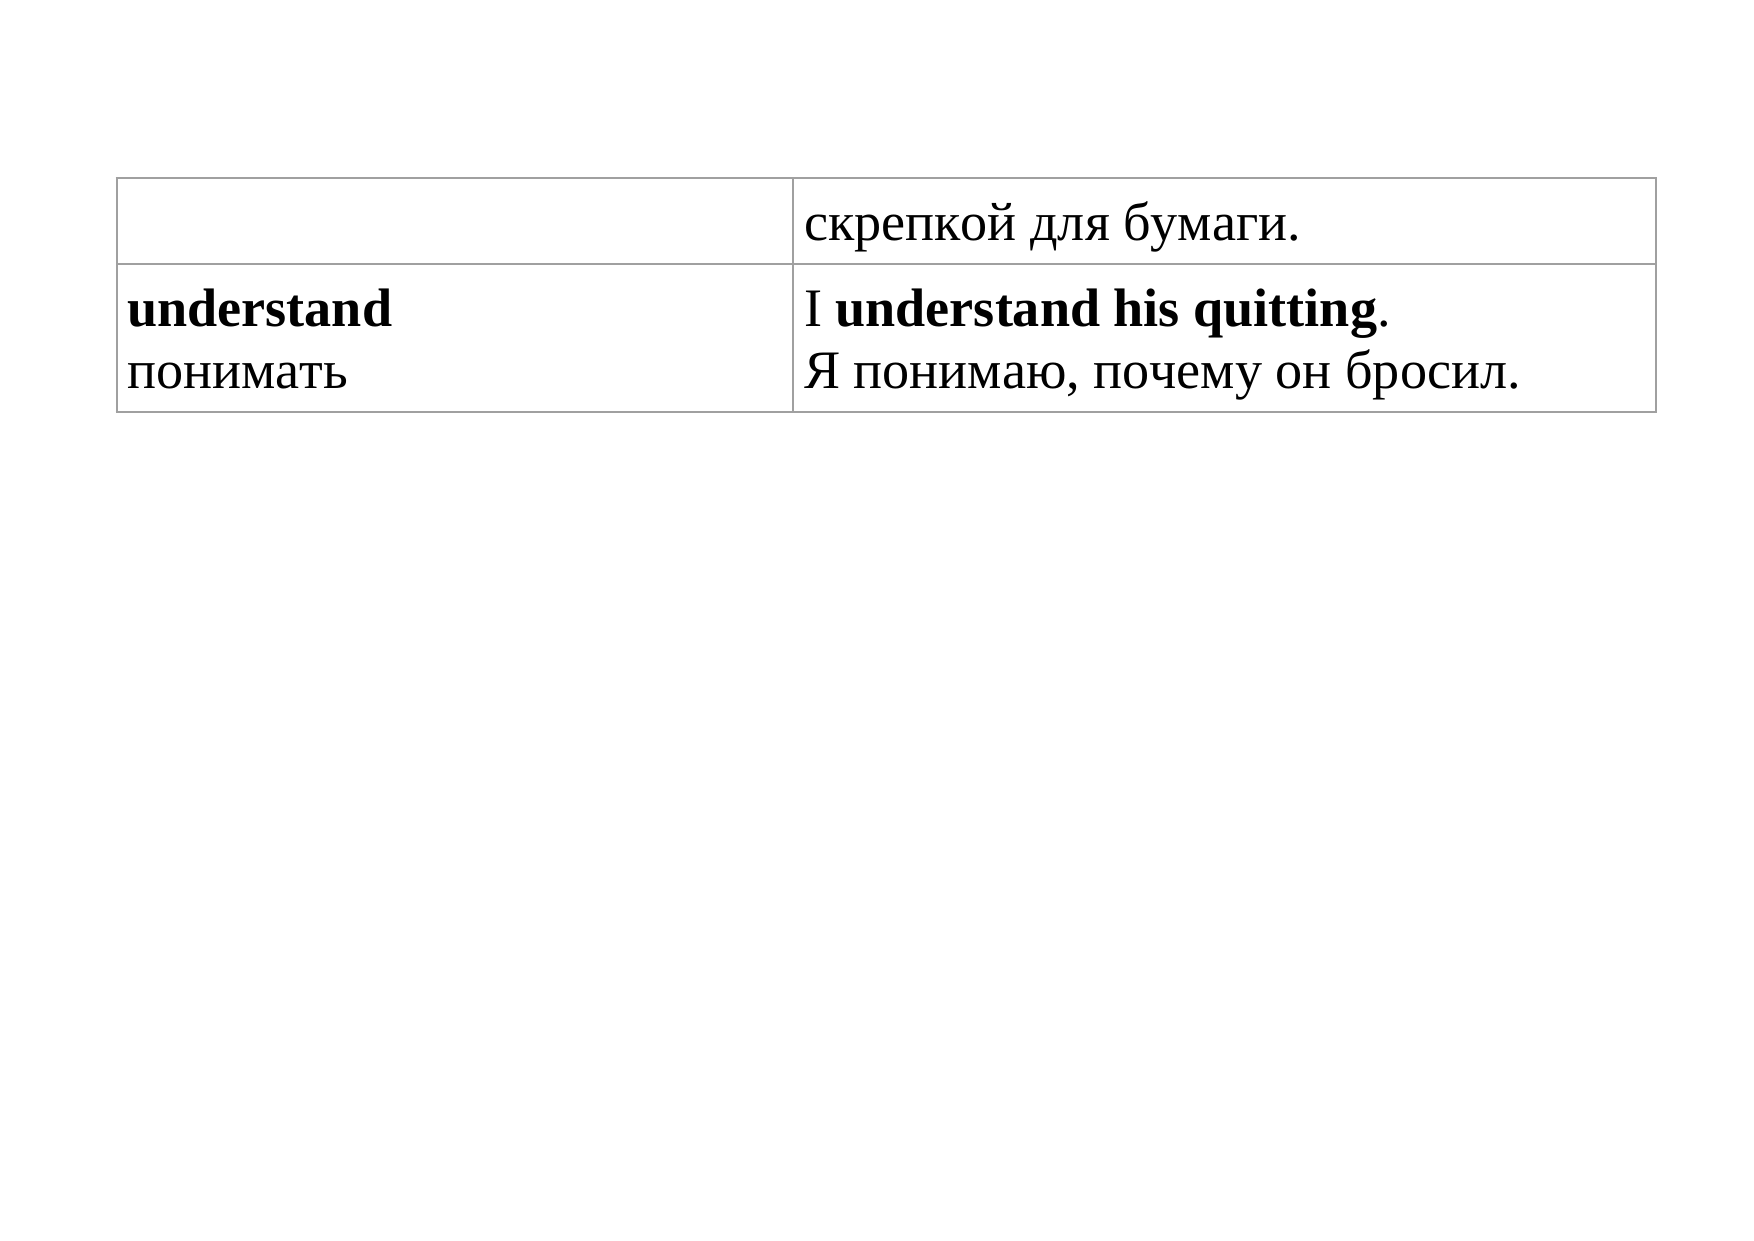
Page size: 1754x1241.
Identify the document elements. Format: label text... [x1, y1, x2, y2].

table_cell understand понимать [118, 265, 792, 411]
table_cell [118, 179, 792, 263]
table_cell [794, 179, 1655, 263]
table_cell I understand his quitting. Я понимаю, почему он бросил. [794, 265, 1655, 411]
